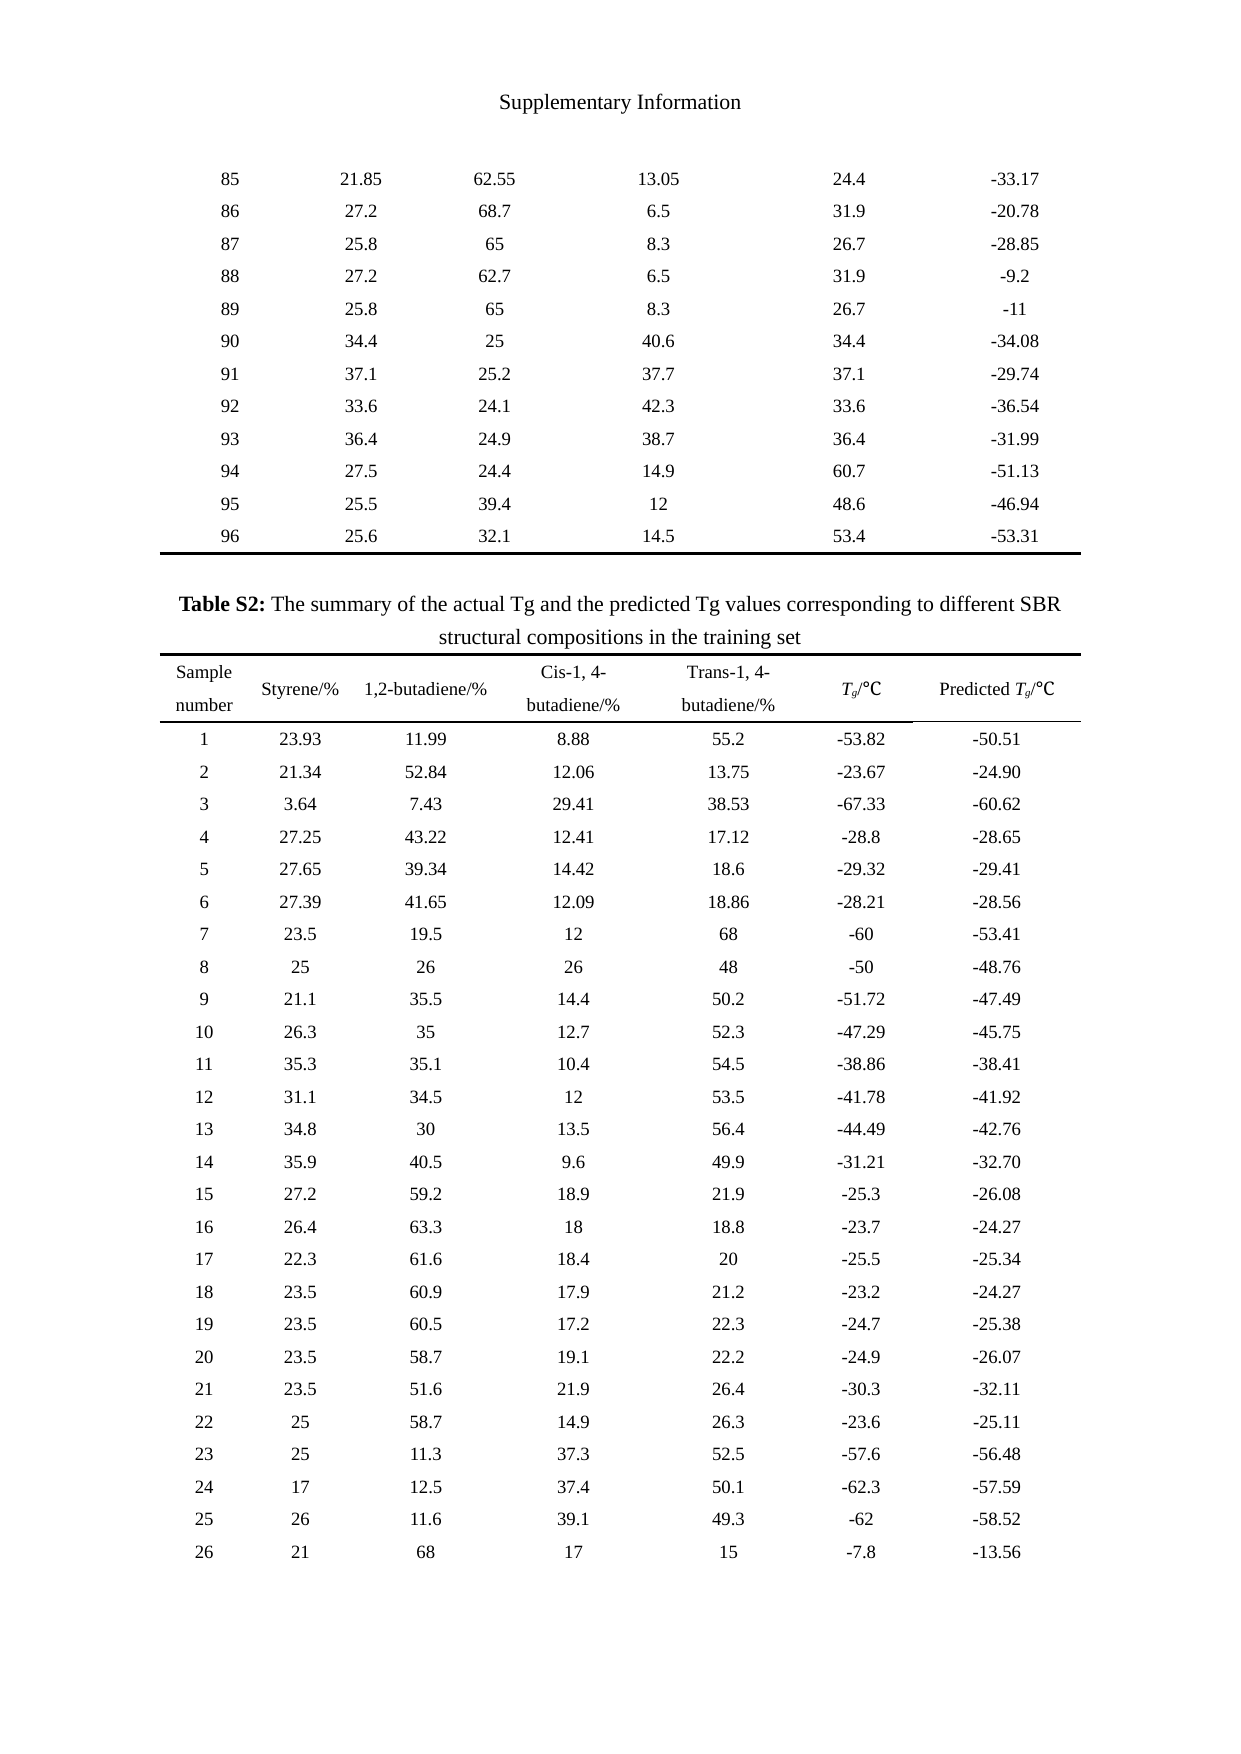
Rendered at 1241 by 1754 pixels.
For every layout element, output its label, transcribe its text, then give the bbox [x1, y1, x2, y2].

table_cell 27.65 [249, 853, 352, 885]
table_cell 68 [352, 1535, 499, 1568]
table_cell 6.5 [568, 195, 749, 227]
table_cell 48.6 [749, 487, 949, 519]
table_cell 22 [160, 1405, 248, 1438]
table_cell 37.7 [568, 357, 749, 389]
table_cell 24.4 [421, 455, 567, 487]
table_cell 38.53 [647, 788, 809, 820]
table_cell 13.05 [568, 162, 749, 194]
table_cell 26 [160, 1535, 248, 1568]
table_cell 60.5 [352, 1308, 499, 1340]
table_cell -28.85 [949, 227, 1081, 259]
table_cell -24.9 [809, 1340, 913, 1373]
table_cell 25.5 [300, 487, 421, 519]
table_cell -41.78 [809, 1080, 913, 1113]
table_cell 68.7 [421, 195, 567, 227]
table_cell -41.92 [913, 1080, 1081, 1113]
table_cell 39.4 [421, 487, 567, 519]
table_cell 5 [160, 853, 248, 885]
table_cell 26.3 [249, 1015, 352, 1048]
table_cell -23.7 [809, 1210, 913, 1243]
table_cell 17 [249, 1470, 352, 1503]
table_cell -20.78 [949, 195, 1081, 227]
table_cell -58.52 [913, 1503, 1081, 1535]
table_cell 25 [249, 1405, 352, 1438]
table_cell 17 [500, 1535, 647, 1568]
table_cell 17.9 [500, 1275, 647, 1308]
table_cell 7 [160, 918, 248, 950]
table_cell 11.3 [352, 1438, 499, 1470]
table_cell 7.43 [352, 788, 499, 820]
table_cell 51.6 [352, 1373, 499, 1405]
table_cell 21.34 [249, 755, 352, 788]
table_cell 37.1 [300, 357, 421, 389]
table_cell 33.6 [749, 390, 949, 422]
table_cell 39.34 [352, 853, 499, 885]
table_cell 8.3 [568, 227, 749, 259]
table_cell -53.82 [809, 723, 913, 755]
table_cell 4 [160, 820, 248, 853]
table_cell -26.08 [913, 1178, 1081, 1210]
table_cell 22.2 [647, 1340, 809, 1373]
table_cell 53.4 [749, 520, 949, 552]
table_cell 19 [160, 1308, 248, 1340]
table_cell 11.99 [352, 723, 499, 755]
table_cell -31.99 [949, 422, 1081, 454]
table_cell -33.17 [949, 162, 1081, 194]
table_header Cis-1, 4-butadiene/% [500, 656, 647, 721]
table_cell -62.3 [809, 1470, 913, 1503]
table_cell 24.4 [749, 162, 949, 194]
table_cell 42.3 [568, 390, 749, 422]
table_cell 14.9 [500, 1405, 647, 1438]
table_cell 26.3 [647, 1405, 809, 1438]
table_cell -7.8 [809, 1535, 913, 1568]
table_cell 25 [421, 325, 567, 357]
table_cell 14 [160, 1145, 248, 1178]
table_cell 21.9 [647, 1178, 809, 1210]
table_cell -25.34 [913, 1243, 1081, 1275]
table_cell 21.2 [647, 1275, 809, 1308]
table_cell 12 [160, 1080, 248, 1113]
table_cell 27.5 [300, 455, 421, 487]
table_cell 27.39 [249, 885, 352, 918]
table_cell 18 [500, 1210, 647, 1243]
table_cell 36.4 [749, 422, 949, 454]
table_cell 58.7 [352, 1340, 499, 1373]
table_cell 40.5 [352, 1145, 499, 1178]
table_cell 41.65 [352, 885, 499, 918]
table_cell 87 [160, 227, 300, 259]
table_cell 8 [160, 950, 248, 983]
table_cell -9.2 [949, 260, 1081, 292]
table_cell 52.3 [647, 1015, 809, 1048]
table_cell -24.7 [809, 1308, 913, 1340]
table_cell 26 [352, 950, 499, 983]
table_cell 52.5 [647, 1438, 809, 1470]
table_cell 12.7 [500, 1015, 647, 1048]
table_cell 35 [352, 1015, 499, 1048]
table_cell 13 [160, 1113, 248, 1145]
table_cell 88 [160, 260, 300, 292]
table_cell 55.2 [647, 723, 809, 755]
table_cell -47.49 [913, 983, 1081, 1015]
table_cell 23.5 [249, 1275, 352, 1308]
table_cell -53.41 [913, 918, 1081, 950]
table_cell 49.9 [647, 1145, 809, 1178]
table_cell 27.25 [249, 820, 352, 853]
table_cell -25.11 [913, 1405, 1081, 1438]
table_cell -25.38 [913, 1308, 1081, 1340]
table_cell 18.6 [647, 853, 809, 885]
table_cell -67.33 [809, 788, 913, 820]
table_cell 32.1 [421, 520, 567, 552]
table_cell 90 [160, 325, 300, 357]
table_cell 14.5 [568, 520, 749, 552]
table_cell -44.49 [809, 1113, 913, 1145]
table_header 1,2-butadiene/% [352, 656, 499, 721]
table_cell 24.9 [421, 422, 567, 454]
table_cell -31.21 [809, 1145, 913, 1178]
table_cell 31.9 [749, 195, 949, 227]
table_cell 16 [160, 1210, 248, 1243]
table_cell 40.6 [568, 325, 749, 357]
table_cell -51.13 [949, 455, 1081, 487]
table_cell 14.4 [500, 983, 647, 1015]
table_cell 8.88 [500, 723, 647, 755]
table_cell 6.5 [568, 260, 749, 292]
table_cell 94 [160, 455, 300, 487]
table_cell 21 [249, 1535, 352, 1568]
table_cell 54.5 [647, 1048, 809, 1080]
table_cell 14.9 [568, 455, 749, 487]
table_cell -32.11 [913, 1373, 1081, 1405]
table_cell 24 [160, 1470, 248, 1503]
table_cell -46.94 [949, 487, 1081, 519]
table_cell 18.86 [647, 885, 809, 918]
table_cell 8.3 [568, 292, 749, 324]
table_cell 20 [160, 1340, 248, 1373]
table_cell 56.4 [647, 1113, 809, 1145]
table_cell -50 [809, 950, 913, 983]
table_cell 25.2 [421, 357, 567, 389]
table_cell -36.54 [949, 390, 1081, 422]
table_cell 21.9 [500, 1373, 647, 1405]
table_cell -24.27 [913, 1275, 1081, 1308]
table_cell -23.6 [809, 1405, 913, 1438]
table_cell -38.86 [809, 1048, 913, 1080]
table_cell 65 [421, 292, 567, 324]
table_cell -51.72 [809, 983, 913, 1015]
table_cell 34.4 [749, 325, 949, 357]
table_cell -28.65 [913, 820, 1081, 853]
table_cell -48.76 [913, 950, 1081, 983]
table_cell -26.07 [913, 1340, 1081, 1373]
table_cell 9.6 [500, 1145, 647, 1178]
table_cell 62.7 [421, 260, 567, 292]
table_cell 27.2 [249, 1178, 352, 1210]
table_cell 14.42 [500, 853, 647, 885]
text Table S2: The summary of the actual Tg and the predicted Tg values corresponding to different SBR structural compositions in the training set [159, 588, 1081, 653]
table_cell 21.85 [300, 162, 421, 194]
table_cell 50.1 [647, 1470, 809, 1503]
table_cell -11 [949, 292, 1081, 324]
table_cell 12 [500, 918, 647, 950]
table_cell 61.6 [352, 1243, 499, 1275]
table_cell 60.9 [352, 1275, 499, 1308]
table_cell 12.06 [500, 755, 647, 788]
table_cell 85 [160, 162, 300, 194]
table_cell 21 [160, 1373, 248, 1405]
table_cell -60 [809, 918, 913, 950]
table_cell -23.67 [809, 755, 913, 788]
table_cell 20 [647, 1243, 809, 1275]
table_cell 37.3 [500, 1438, 647, 1470]
table_cell -29.74 [949, 357, 1081, 389]
table_header Trans-1, 4-butadiene/% [647, 656, 809, 721]
table_cell 33.6 [300, 390, 421, 422]
table_cell -23.2 [809, 1275, 913, 1308]
table_cell 21.1 [249, 983, 352, 1015]
table_cell 23.5 [249, 1373, 352, 1405]
table_cell -42.76 [913, 1113, 1081, 1145]
table_cell 58.7 [352, 1405, 499, 1438]
table_cell 38.7 [568, 422, 749, 454]
table_cell 13.75 [647, 755, 809, 788]
table_cell 25.8 [300, 292, 421, 324]
table_cell 15 [160, 1178, 248, 1210]
table_cell 37.4 [500, 1470, 647, 1503]
table_cell 22.3 [647, 1308, 809, 1340]
table_cell 25.6 [300, 520, 421, 552]
table_cell 37.1 [749, 357, 949, 389]
table_cell -13.56 [913, 1535, 1081, 1568]
table_cell 36.4 [300, 422, 421, 454]
table_cell 19.1 [500, 1340, 647, 1373]
table_cell 6 [160, 885, 248, 918]
table_cell 23.5 [249, 1308, 352, 1340]
table_cell 95 [160, 487, 300, 519]
table_cell 35.3 [249, 1048, 352, 1080]
table_cell 25.8 [300, 227, 421, 259]
table_cell -25.5 [809, 1243, 913, 1275]
table_cell 15 [647, 1535, 809, 1568]
table_cell 1 [160, 723, 248, 755]
table_cell 49.3 [647, 1503, 809, 1535]
table_cell 65 [421, 227, 567, 259]
table_cell 3.64 [249, 788, 352, 820]
table_cell 17.2 [500, 1308, 647, 1340]
table_cell -28.8 [809, 820, 913, 853]
table_cell 26.4 [647, 1373, 809, 1405]
table_header Tg/℃ [809, 656, 913, 721]
table_cell 91 [160, 357, 300, 389]
table_header Predicted Tg/℃ [913, 656, 1081, 721]
table_cell 12.5 [352, 1470, 499, 1503]
table_cell 60.7 [749, 455, 949, 487]
table_cell 10 [160, 1015, 248, 1048]
table_cell 34.5 [352, 1080, 499, 1113]
table_header Sample number [160, 656, 248, 721]
table_cell 25 [249, 1438, 352, 1470]
table_cell 23.5 [249, 1340, 352, 1373]
table_cell -32.70 [913, 1145, 1081, 1178]
table_cell -25.3 [809, 1178, 913, 1210]
table_cell 27.2 [300, 195, 421, 227]
table_cell -28.21 [809, 885, 913, 918]
table_cell 35.1 [352, 1048, 499, 1080]
table_cell 34.8 [249, 1113, 352, 1145]
table_cell -34.08 [949, 325, 1081, 357]
table_cell 26 [500, 950, 647, 983]
table_cell 62.55 [421, 162, 567, 194]
table_cell 26.7 [749, 227, 949, 259]
table_cell 26 [249, 1503, 352, 1535]
table_cell -57.59 [913, 1470, 1081, 1503]
table_cell 12 [568, 487, 749, 519]
table_cell 43.22 [352, 820, 499, 853]
table_cell 59.2 [352, 1178, 499, 1210]
table_cell 9 [160, 983, 248, 1015]
table_cell 31.1 [249, 1080, 352, 1113]
table_cell -62 [809, 1503, 913, 1535]
table_cell 10.4 [500, 1048, 647, 1080]
table_cell -24.27 [913, 1210, 1081, 1243]
table_cell 24.1 [421, 390, 567, 422]
table_cell 23.5 [249, 918, 352, 950]
table_cell 53.5 [647, 1080, 809, 1113]
table_cell -60.62 [913, 788, 1081, 820]
table_cell 18 [160, 1275, 248, 1308]
table_cell 96 [160, 520, 300, 552]
table_cell 13.5 [500, 1113, 647, 1145]
table_cell 63.3 [352, 1210, 499, 1243]
table_cell 89 [160, 292, 300, 324]
table_cell 25 [160, 1503, 248, 1535]
table_cell -38.41 [913, 1048, 1081, 1080]
table_cell 12.09 [500, 885, 647, 918]
table_cell 34.4 [300, 325, 421, 357]
table_cell 11 [160, 1048, 248, 1080]
table_cell 18.8 [647, 1210, 809, 1243]
table_cell -56.48 [913, 1438, 1081, 1470]
table_cell 93 [160, 422, 300, 454]
table_cell 18.9 [500, 1178, 647, 1210]
table_cell 92 [160, 390, 300, 422]
table_cell 2 [160, 755, 248, 788]
table_cell 39.1 [500, 1503, 647, 1535]
table_cell -57.6 [809, 1438, 913, 1470]
table_cell 50.2 [647, 983, 809, 1015]
table_cell 17 [160, 1243, 248, 1275]
table_cell 19.5 [352, 918, 499, 950]
table_cell -29.32 [809, 853, 913, 885]
table_cell 18.4 [500, 1243, 647, 1275]
table_cell 68 [647, 918, 809, 950]
table_cell -24.90 [913, 755, 1081, 788]
table_cell 86 [160, 195, 300, 227]
table_cell 12 [500, 1080, 647, 1113]
table_cell 23 [160, 1438, 248, 1470]
table_cell -53.31 [949, 520, 1081, 552]
table_cell 12.41 [500, 820, 647, 853]
table_cell -45.75 [913, 1015, 1081, 1048]
table_cell -50.51 [913, 722, 1081, 755]
table_cell 26.4 [249, 1210, 352, 1243]
table_header Styrene/% [249, 656, 352, 721]
table_cell 27.2 [300, 260, 421, 292]
table_cell 29.41 [500, 788, 647, 820]
table_cell 52.84 [352, 755, 499, 788]
table_cell 35.9 [249, 1145, 352, 1178]
table_cell 23.93 [249, 723, 352, 755]
table_cell 30 [352, 1113, 499, 1145]
table_cell 48 [647, 950, 809, 983]
table_cell 35.5 [352, 983, 499, 1015]
table_cell 22.3 [249, 1243, 352, 1275]
table_cell 31.9 [749, 260, 949, 292]
table_cell 26.7 [749, 292, 949, 324]
table_cell 11.6 [352, 1503, 499, 1535]
table_cell 17.12 [647, 820, 809, 853]
table_cell 25 [249, 950, 352, 983]
table_cell -47.29 [809, 1015, 913, 1048]
table_cell -30.3 [809, 1373, 913, 1405]
table_cell 3 [160, 788, 248, 820]
table_cell -28.56 [913, 885, 1081, 918]
table_cell -29.41 [913, 853, 1081, 885]
